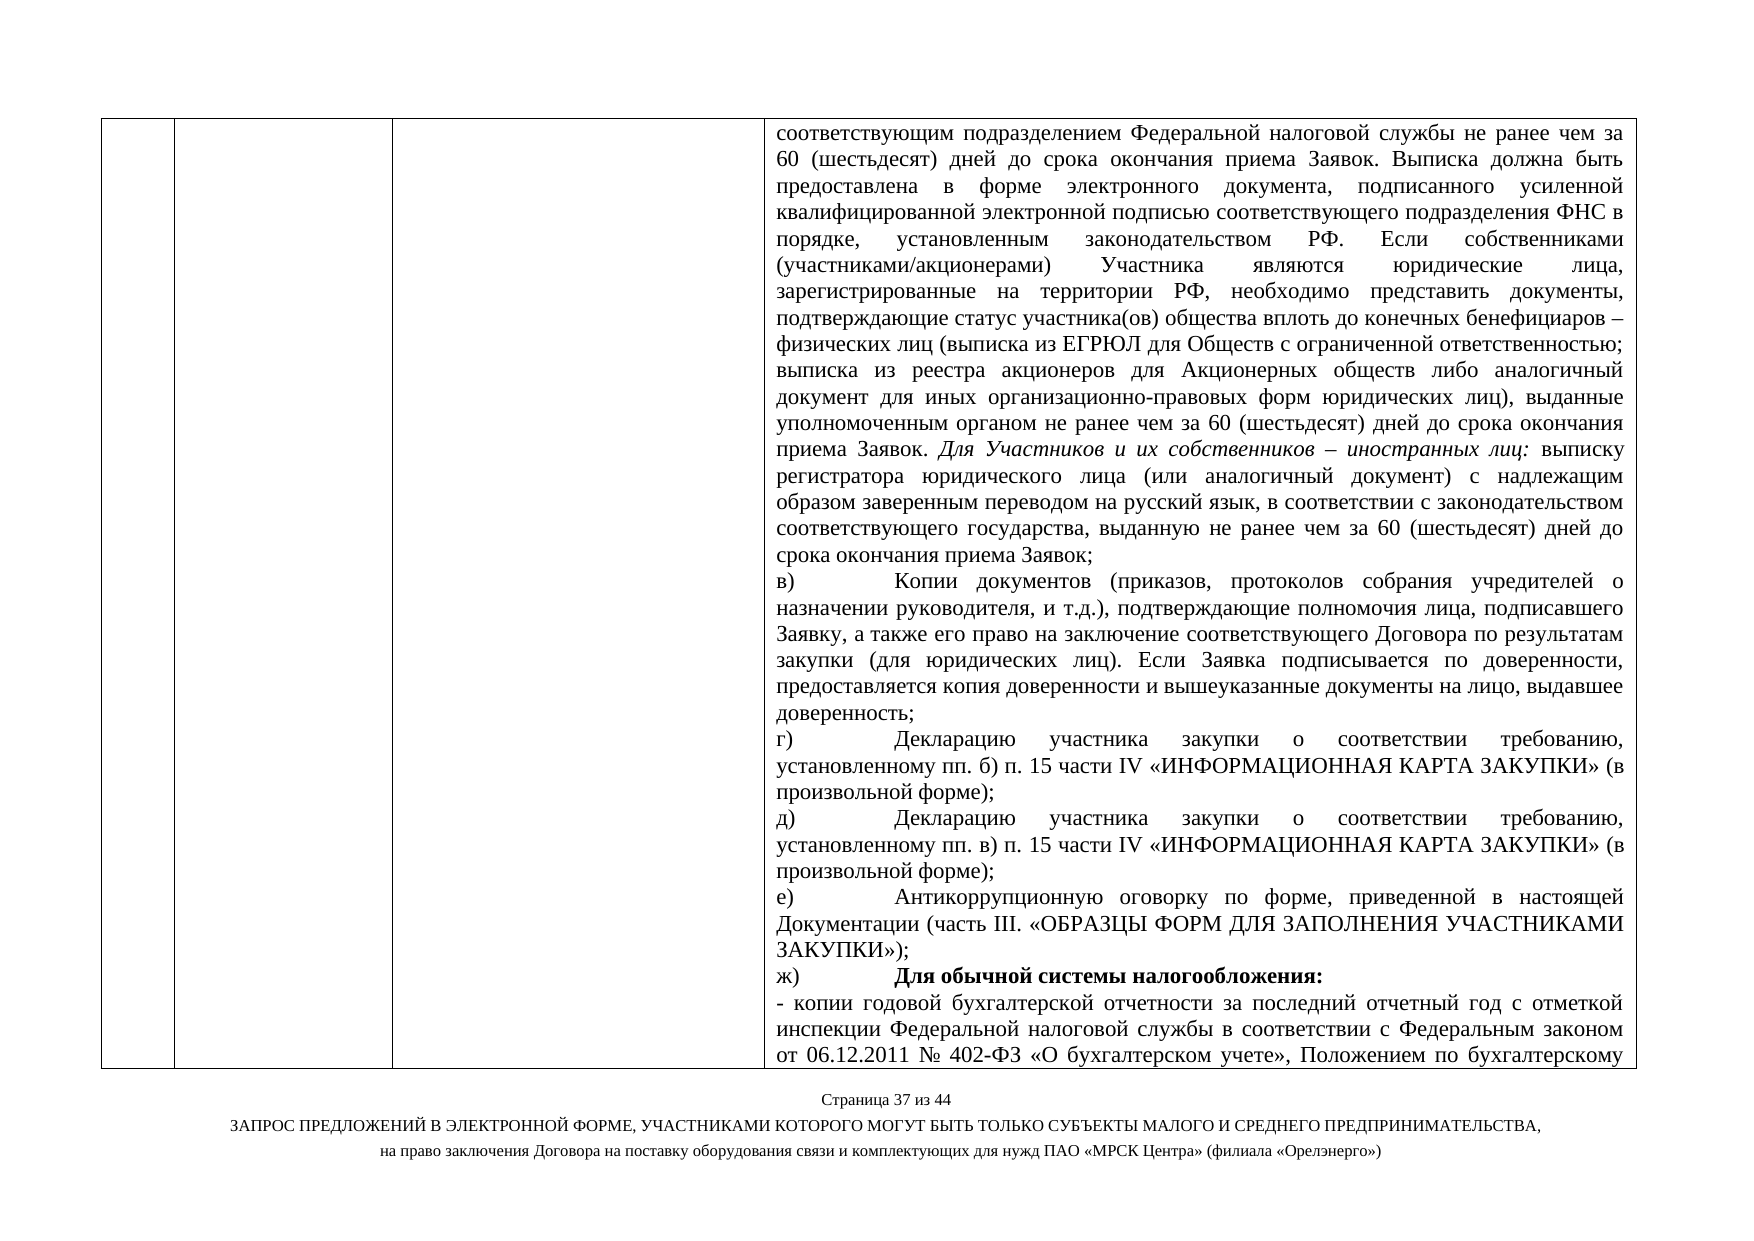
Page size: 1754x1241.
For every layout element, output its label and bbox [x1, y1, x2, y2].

table_cell [765, 119, 1636, 1068]
table_cell [175, 119, 392, 1068]
table_cell [393, 119, 764, 1068]
table_cell [102, 119, 174, 1068]
